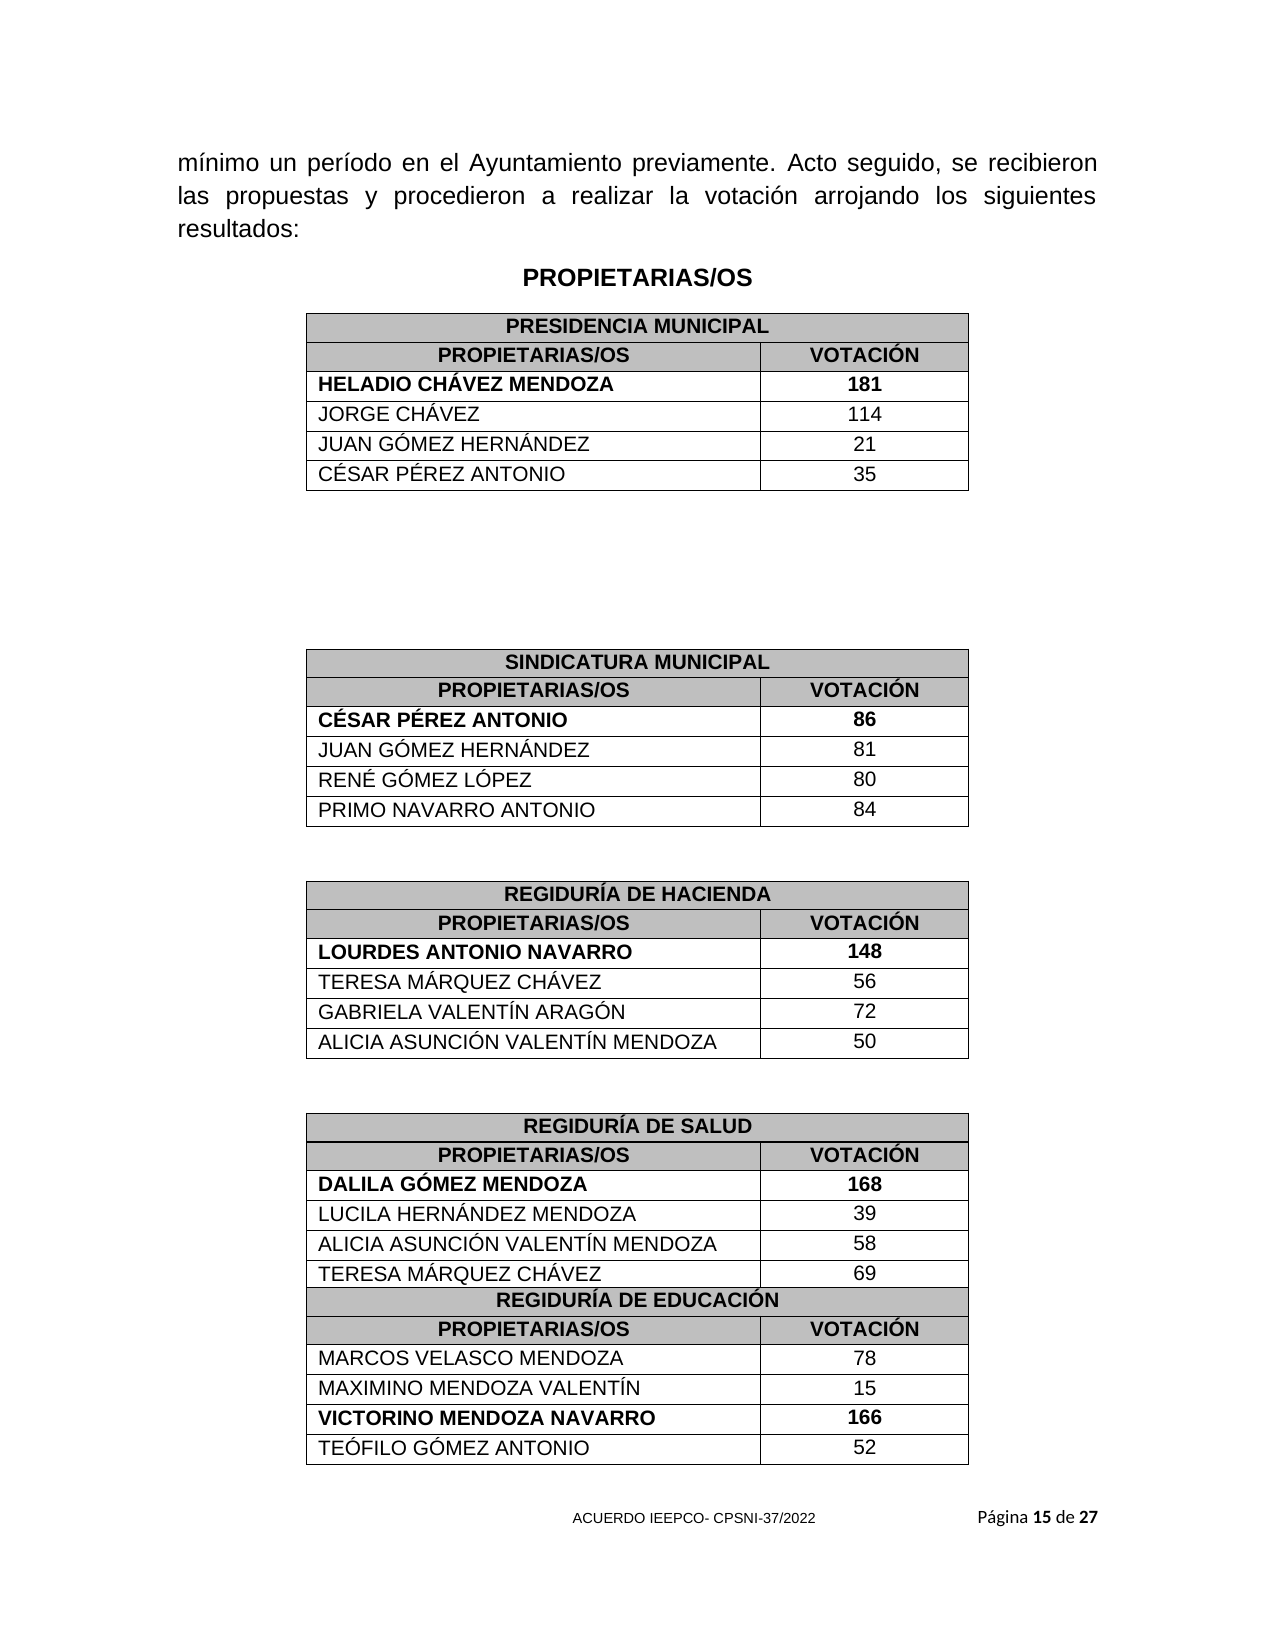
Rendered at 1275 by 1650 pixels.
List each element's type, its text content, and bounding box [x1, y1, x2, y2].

table_cell VOTACIÓN [761, 910, 968, 938]
table_cell ALICIA ASUNCIÓN VALENTÍN MENDOZA [307, 1029, 760, 1058]
table_header REGIDURÍA DE SALUD [307, 1114, 968, 1141]
table_cell GABRIELA VALENTÍN ARAGÓN [307, 999, 760, 1028]
table_cell CÉSAR PÉREZ ANTONIO [307, 707, 760, 736]
table_cell PROPIETARIAS/OS [307, 343, 760, 371]
table_cell VOTACIÓN [761, 678, 968, 706]
table_cell 81 [761, 737, 968, 766]
table_cell 86 [761, 707, 968, 736]
table_cell HELADIO CHÁVEZ MENDOZA [307, 372, 760, 401]
table_cell 35 [761, 461, 968, 490]
table_cell TERESA MÁRQUEZ CHÁVEZ [307, 1261, 760, 1287]
table_cell MARCOS VELASCO MENDOZA [307, 1345, 760, 1374]
table_cell 21 [761, 432, 968, 460]
table_cell 84 [761, 797, 968, 826]
table_cell RENÉ GÓMEZ LÓPEZ [307, 767, 760, 796]
table_cell VOTACIÓN [761, 343, 968, 371]
table_header REGIDURÍA DE HACIENDA [307, 882, 968, 909]
table_cell 58 [761, 1231, 968, 1260]
table_cell 181 [761, 372, 968, 401]
table_cell 15 [761, 1375, 968, 1404]
table_cell MAXIMINO MENDOZA VALENTÍN [307, 1375, 760, 1404]
table_cell 78 [761, 1345, 968, 1374]
table_cell TERESA MÁRQUEZ CHÁVEZ [307, 969, 760, 998]
table_cell PROPIETARIAS/OS [307, 678, 760, 706]
table_cell VOTACIÓN [761, 1143, 968, 1170]
table_header SINDICATURA MUNICIPAL [307, 650, 968, 677]
table_cell TEÓFILO GÓMEZ ANTONIO [307, 1435, 760, 1464]
table_cell 148 [761, 939, 968, 968]
table_cell LUCILA HERNÁNDEZ MENDOZA [307, 1201, 760, 1230]
table_cell 56 [761, 969, 968, 998]
table_cell 69 [761, 1261, 968, 1287]
table_cell CÉSAR PÉREZ ANTONIO [307, 461, 760, 490]
table_cell JORGE CHÁVEZ [307, 402, 760, 431]
table_header PRESIDENCIA MUNICIPAL [307, 314, 968, 342]
table_cell PROPIETARIAS/OS [307, 1317, 760, 1344]
text PROPIETARIAS/OS [177, 263, 1098, 292]
table_cell JUAN GÓMEZ HERNÁNDEZ [307, 737, 760, 766]
table_cell JUAN GÓMEZ HERNÁNDEZ [307, 432, 760, 460]
table_cell DALILA GÓMEZ MENDOZA [307, 1171, 760, 1200]
table_cell 114 [761, 402, 968, 431]
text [177, 148, 1098, 242]
table_cell PRIMO NAVARRO ANTONIO [307, 797, 760, 826]
table_cell VICTORINO MENDOZA NAVARRO [307, 1405, 760, 1434]
table_cell ALICIA ASUNCIÓN VALENTÍN MENDOZA [307, 1231, 760, 1260]
table_cell 168 [761, 1171, 968, 1200]
table_header REGIDURÍA DE EDUCACIÓN [307, 1288, 968, 1316]
table_cell 72 [761, 999, 968, 1028]
table_cell LOURDES ANTONIO NAVARRO [307, 939, 760, 968]
table_cell 52 [761, 1435, 968, 1464]
table_cell 39 [761, 1201, 968, 1230]
table_cell PROPIETARIAS/OS [307, 1143, 760, 1170]
table_cell PROPIETARIAS/OS [307, 910, 760, 938]
table_cell 166 [761, 1405, 968, 1434]
table_cell VOTACIÓN [761, 1317, 968, 1344]
table_cell 80 [761, 767, 968, 796]
table_cell 50 [761, 1029, 968, 1058]
